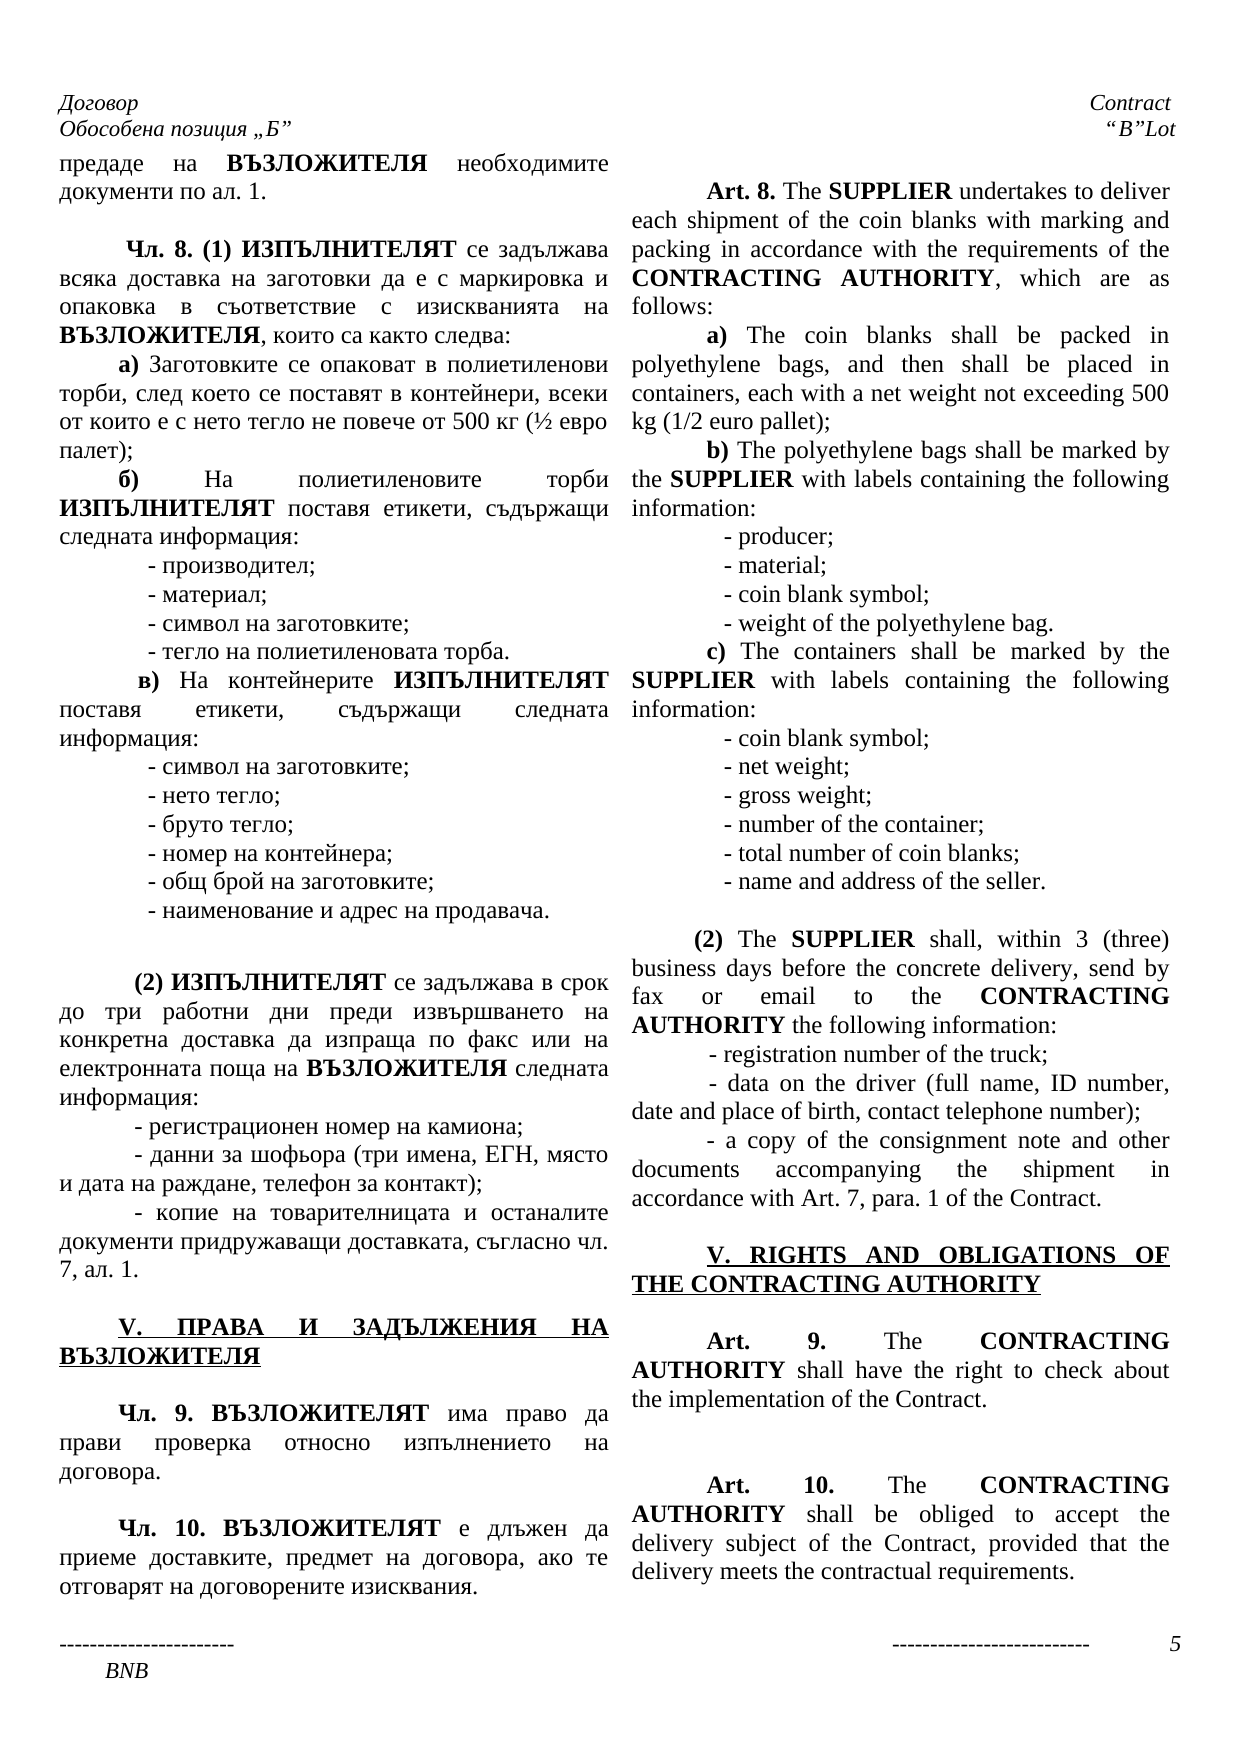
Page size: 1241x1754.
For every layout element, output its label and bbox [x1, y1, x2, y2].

table_header [620, 148, 1181, 1624]
table_header [48, 148, 620, 1624]
